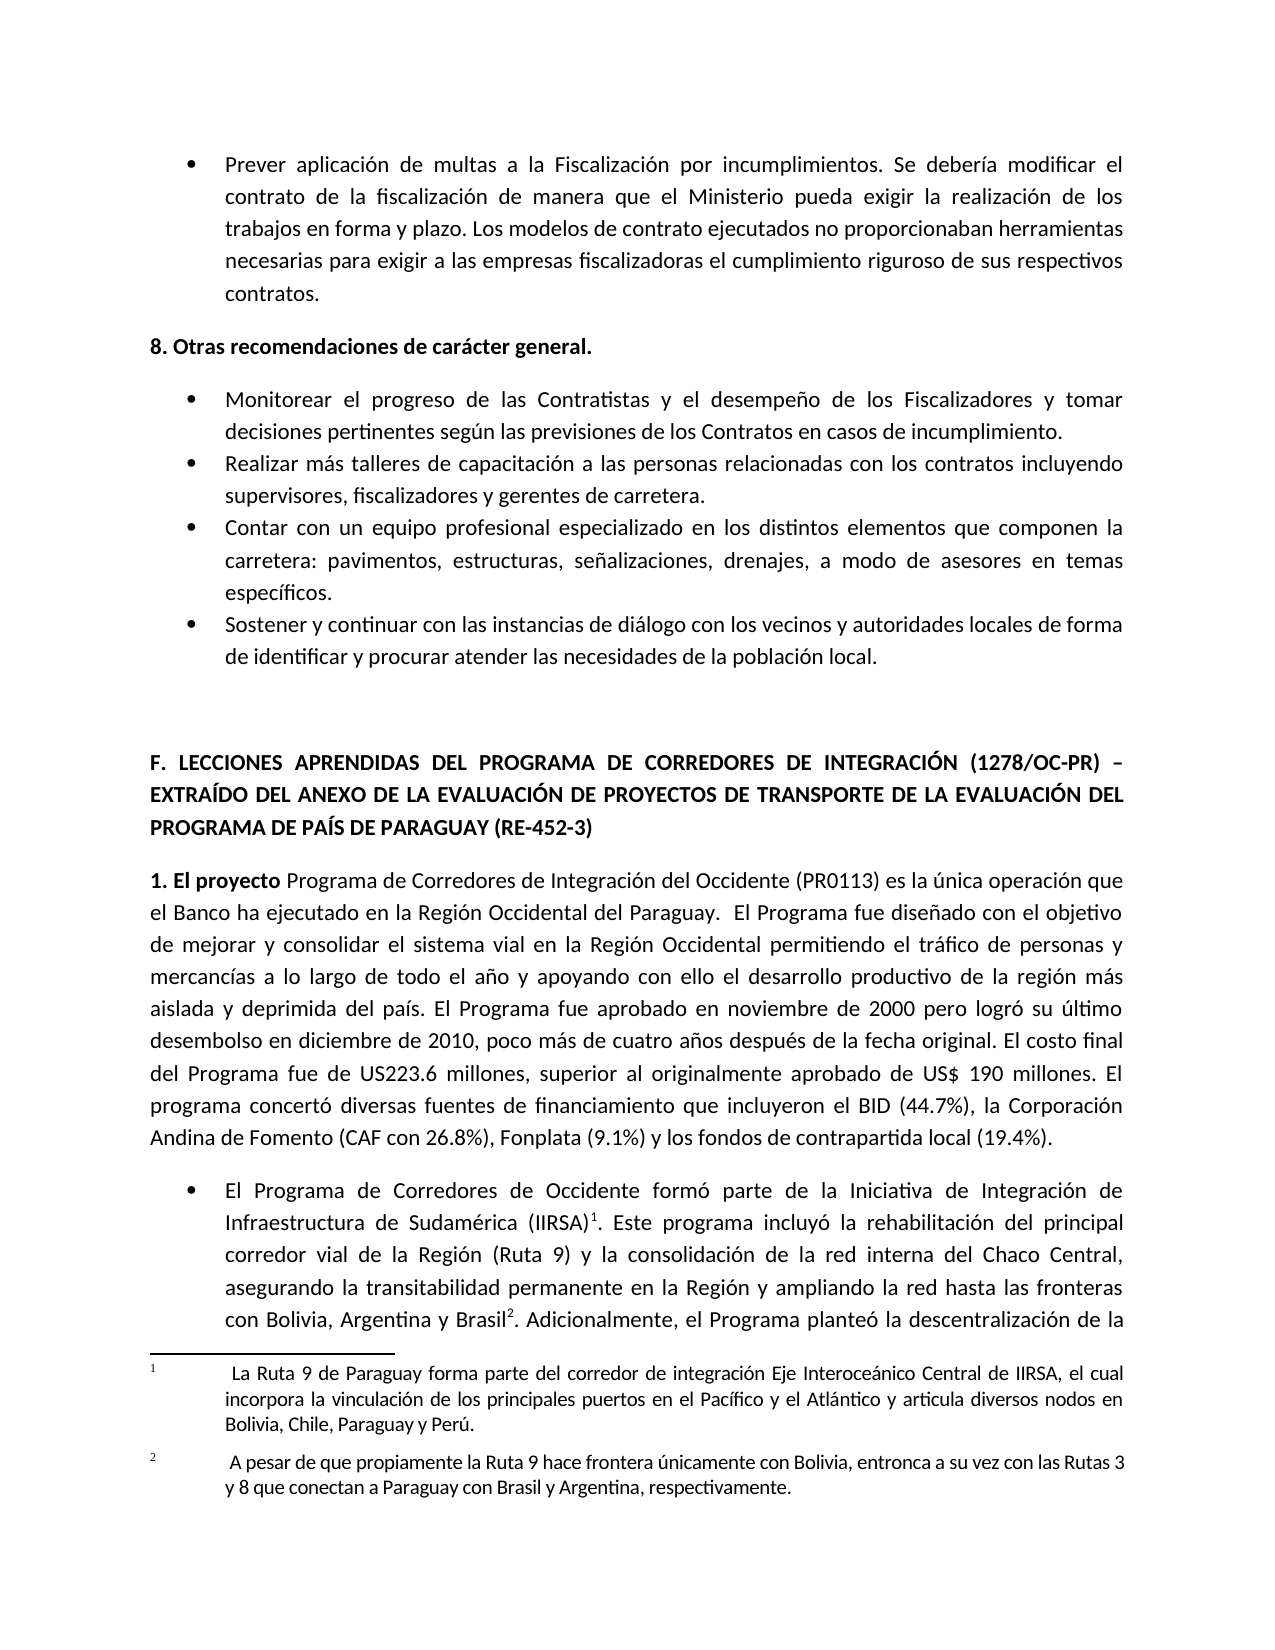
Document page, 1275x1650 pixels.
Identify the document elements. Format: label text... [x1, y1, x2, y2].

list Realizar más talleres de capacitación a las personas relacionadas con los contratos incluyendo supervisores, fiscalizadores y gerentes de carretera. [187, 449, 1125, 509]
text 8. Otras recomendaciones de carácter general. [150, 332, 1125, 360]
text 1. El proyecto Programa de Corredores de Integración del Occidente (PR0113) es la única operación que el Banco ha ejecutado en la Región Occidental del Paraguay. El Programa fue diseñado con el objetivo de mejorar y consolidar el sistema vial en la Región Occidental permitiendo el tráfico de personas y mercancías a lo largo de todo el año y apoyando con ello el desarrollo productivo de la región más aislada y deprimida del país. El Programa fue aprobado en noviembre de 2000 pero logró su último desembolso en diciembre de 2010, poco más de cuatro años después de la fecha original. El costo final del Programa fue de US223.6 millones, superior al originalmente aprobado de US$ 190 millones. El programa concertó diversas fuentes de financiamiento que incluyeron el BID (44.7%), la Corporación Andina de Fomento (CAF con 26.8%), Fonplata (9.1%) y los fondos de contrapartida local (19.4%). [150, 866, 1125, 1151]
list Monitorear el progreso de las Contratistas y el desempeño de los Fiscalizadores y tomar decisiones pertinentes según las previsiones de los Contratos en casos de incumplimiento. [187, 385, 1125, 445]
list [187, 1176, 1125, 1333]
list Sostener y continuar con las instancias de diálogo con los vecinos y autoridades locales de forma de identificar y procurar atender las necesidades de la población local. [187, 610, 1125, 670]
text F. LECCIONES APRENDIDAS DEL PROGRAMA DE CORREDORES DE INTEGRACIÓN (1278/OC-PR) – EXTRAÍDO DEL ANEXO DE LA EVALUACIÓN DE PROYECTOS DE TRANSPORTE DE LA EVALUACIÓN DEL PROGRAMA DE PAÍS DE PARAGUAY (RE-452-3) [150, 748, 1125, 841]
list Prever aplicación de multas a la Fiscalización por incumplimientos. Se debería modificar el contrato de la fiscalización de manera que el Ministerio pueda exigir la realización de los trabajos en forma y plazo. Los modelos de contrato ejecutados no proporcionaban herramientas necesarias para exigir a las empresas fiscalizadoras el cumplimiento riguroso de sus respectivos contratos. [187, 150, 1125, 307]
list Contar con un equipo profesional especializado en los distintos elementos que componen la carretera: pavimentos, estructuras, señalizaciones, drenajes, a modo de asesores en temas específicos. [187, 513, 1125, 606]
